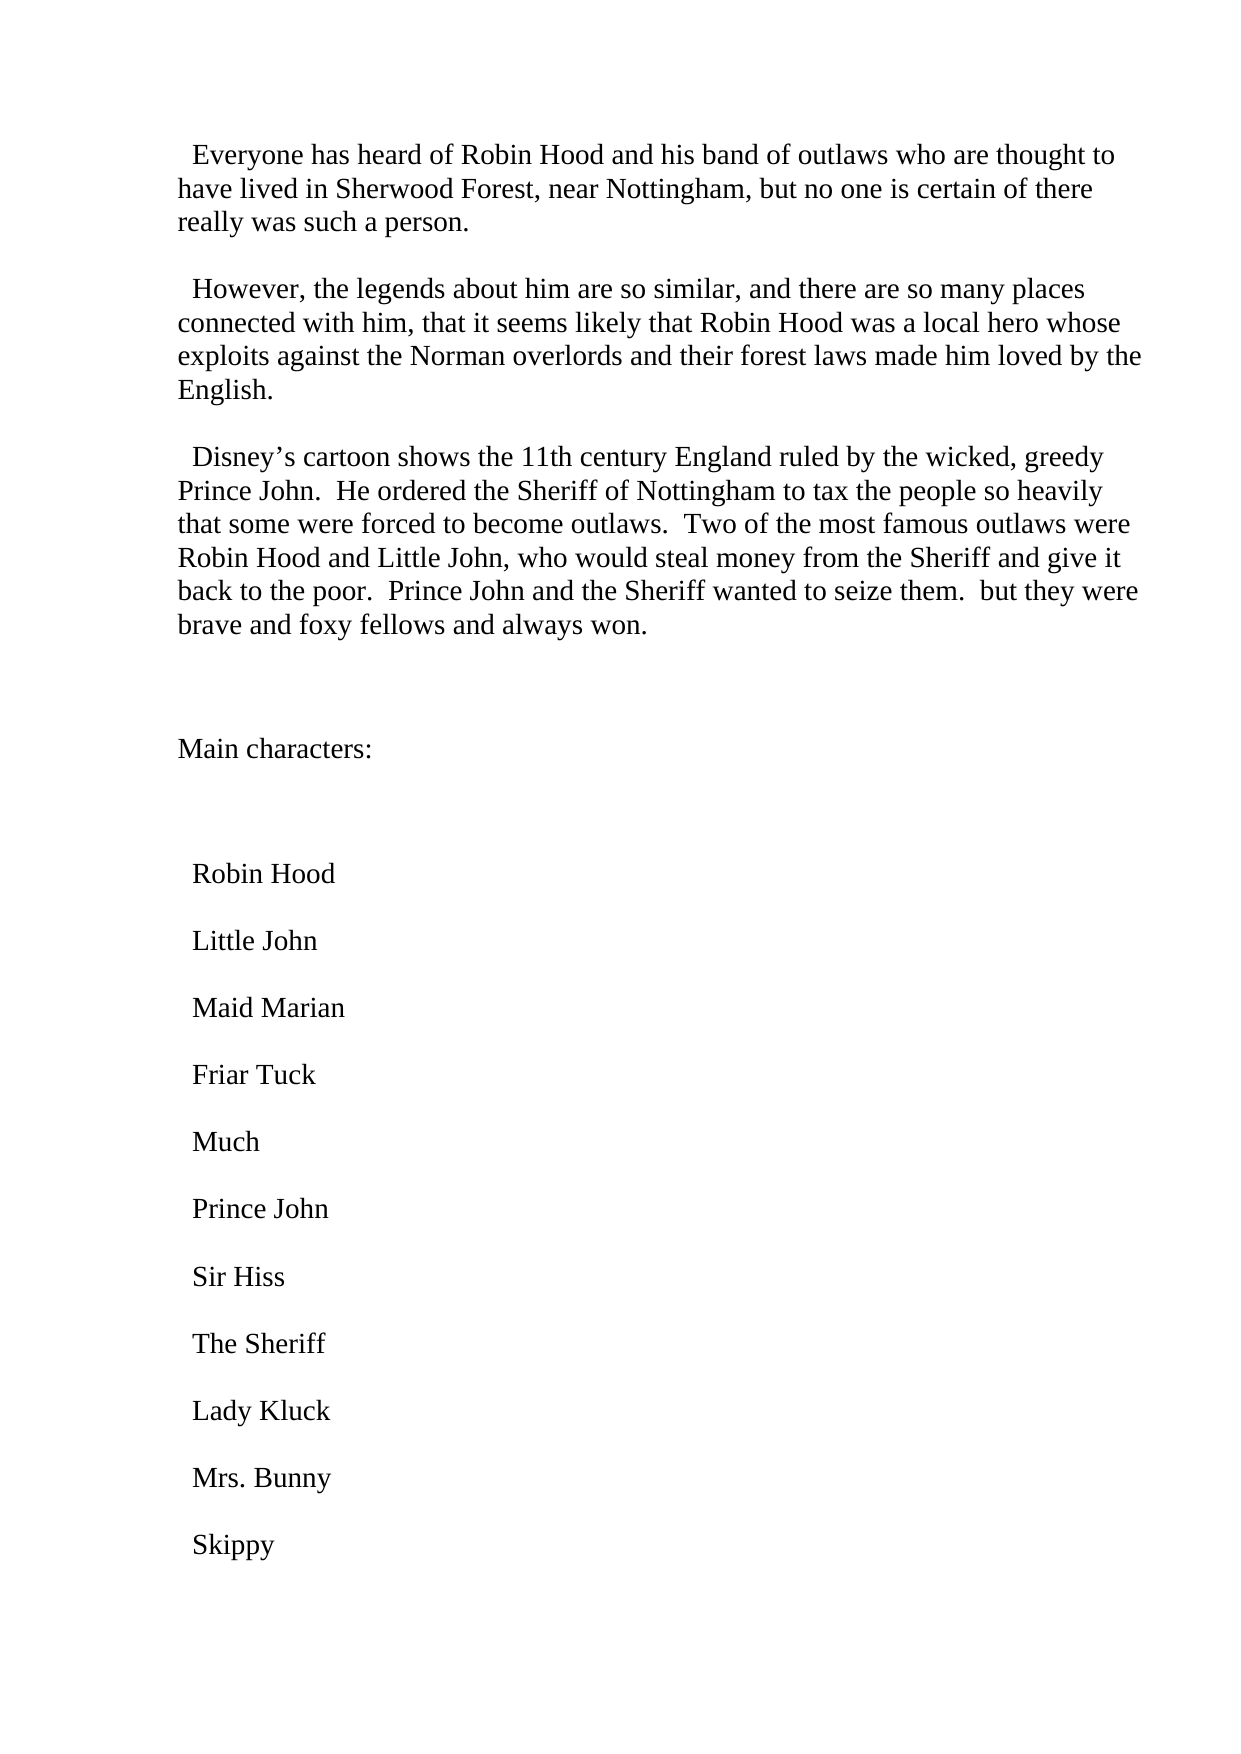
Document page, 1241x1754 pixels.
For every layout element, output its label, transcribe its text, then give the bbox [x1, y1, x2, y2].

text Mrs. Bunny [177, 1460, 1152, 1493]
text Robin Hood [177, 856, 1152, 890]
text Main characters: [177, 732, 1152, 765]
text Lady Kluck [177, 1393, 1152, 1426]
text Little John [177, 923, 1152, 957]
text The Sheriff [177, 1326, 1152, 1359]
text Much [177, 1124, 1152, 1158]
text However, the legends about him are so similar, and there are so many places connected with him, that it seems likely that Robin Hood was a local hero whose exploits against the Norman overlords and their forest laws made him loved by the English. [177, 271, 1152, 406]
text Maid Marian [177, 990, 1152, 1024]
text Skippy [177, 1527, 1152, 1561]
text Sir Hiss [177, 1259, 1152, 1292]
text Prince John [177, 1192, 1152, 1225]
text Everyone has heard of Robin Hood and his band of outlaws who are thought to have lived in Sherwood Forest, near Nottingham, but no one is certain of there really was such a person. [177, 137, 1152, 238]
text Disney’s cartoon shows the 11th century England ruled by the wicked, greedy Prince John. He ordered the Sheriff of Nottingham to tax the people so heavily that some were forced to become outlaws. Two of the most famous outlaws were Robin Hood and Little John, who would steal money from the Sheriff and give it back to the poor. Prince John and the Sheriff wanted to seize them. but they were brave and foxy fellows and always won. [177, 439, 1152, 640]
text Friar Tuck [177, 1057, 1152, 1091]
